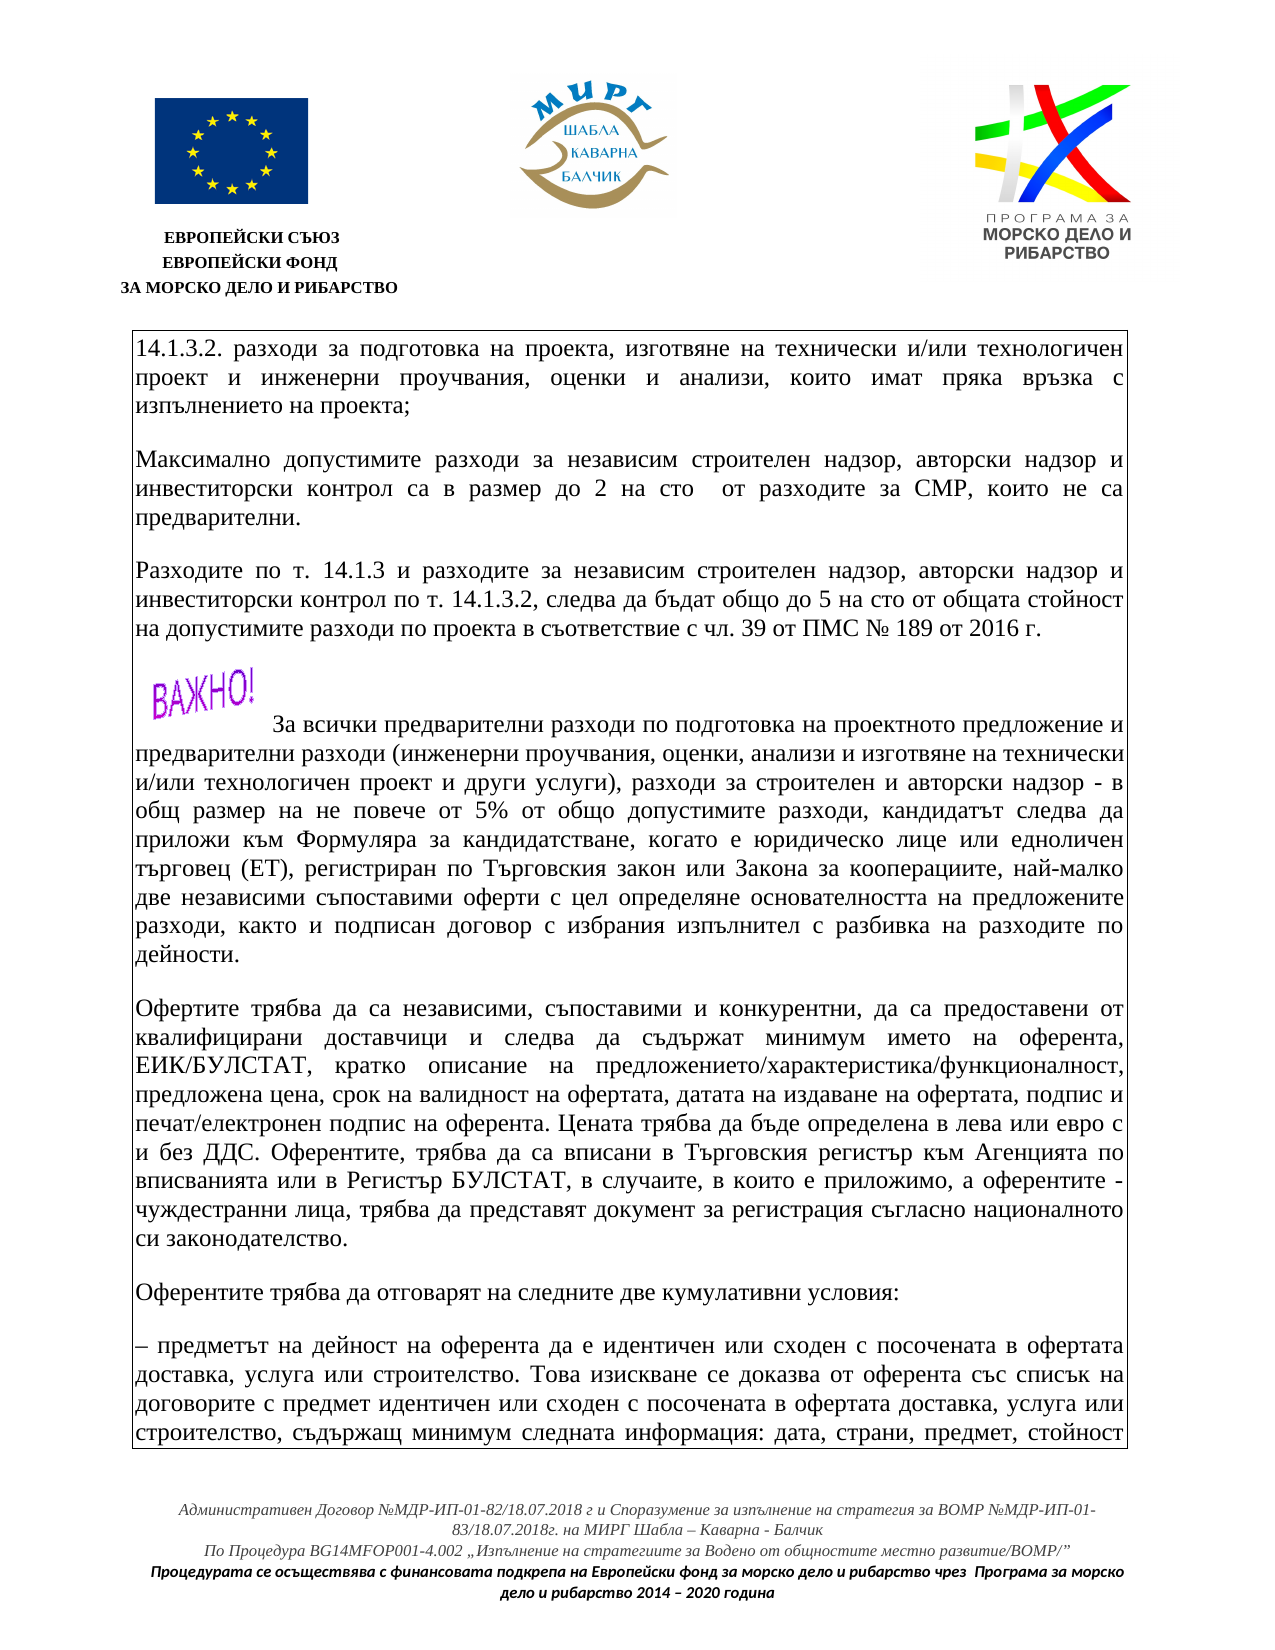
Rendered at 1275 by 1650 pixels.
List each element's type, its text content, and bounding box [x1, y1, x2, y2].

text Разходите по т. 14.1.3 и разходите за независим строителен надзор, авторски надзор и инвеститорски контрол по т. 14.1.3.2, следва да бъдат общо до 5 на сто от общата стойност на допустимите разходи по проекта в съответствие с чл. 39 от ПМС № 189 от 2016 г. [133, 552, 1127, 642]
text Офертите трябва да са независими, съпоставими и конкурентни, да са предоставени от квалифицирани доставчици и следва да съдържат минимум името на оферента, ЕИК/БУЛСТАТ, кратко описание на предложението/характеристика/функционалност, предложена цена, срок на валидност на офертата, датата на издаване на офертата, подпис и печат/електронен подпис на оферента. Цената трябва да бъде определена в лева или евро с и без ДДС. Оферентите, трябва да са вписани в Търговския регистър към Агенцията по вписванията или в Регистър БУЛСТАТ, в случаите, в които е приложимо, а оферентите - чуждестранни лица, трябва да представят документ за регистрация съгласно националното си законодателство. [133, 990, 1127, 1252]
text Оферентите трябва да отговарят на следните две кумулативни условия: [133, 1274, 1127, 1306]
text 14.1.3.2. разходи за подготовка на проекта, изготвяне на технически и/или технологичен проект и инженерни проучвания, оценки и анализи, които имат пряка връзка с изпълнението на проекта; [133, 331, 1127, 419]
picture [509, 73, 677, 218]
text За всички предварителни разходи по подготовка на проектното предложение и предварителни разходи (инженерни проучвания, оценки, анализи и изготвяне на технически и/или технологичен проект и други услуги), разходи за строителен и авторски надзор - в общ размер на не повече от 5% от общо допустимите разходи, кандидатът следва да приложи към Формуляра за кандидатстване, когато е юридическо лице или едноличен търговец (ЕТ), регистриран по Търговския закон или Закона за кооперациите, най-малко две независими съпоставими оферти с цел определяне основателността на предложените разходи, както и подписан договор с избрания изпълнител с разбивка на разходите по дейности. [133, 663, 1127, 968]
text Максимално допустимите разходи за независим строителен надзор, авторски надзор и инвеститорски контрол са в размер до 2 на сто от разходите за СМР, които не са предварителни. [133, 441, 1127, 530]
picture [920, 54, 1180, 282]
